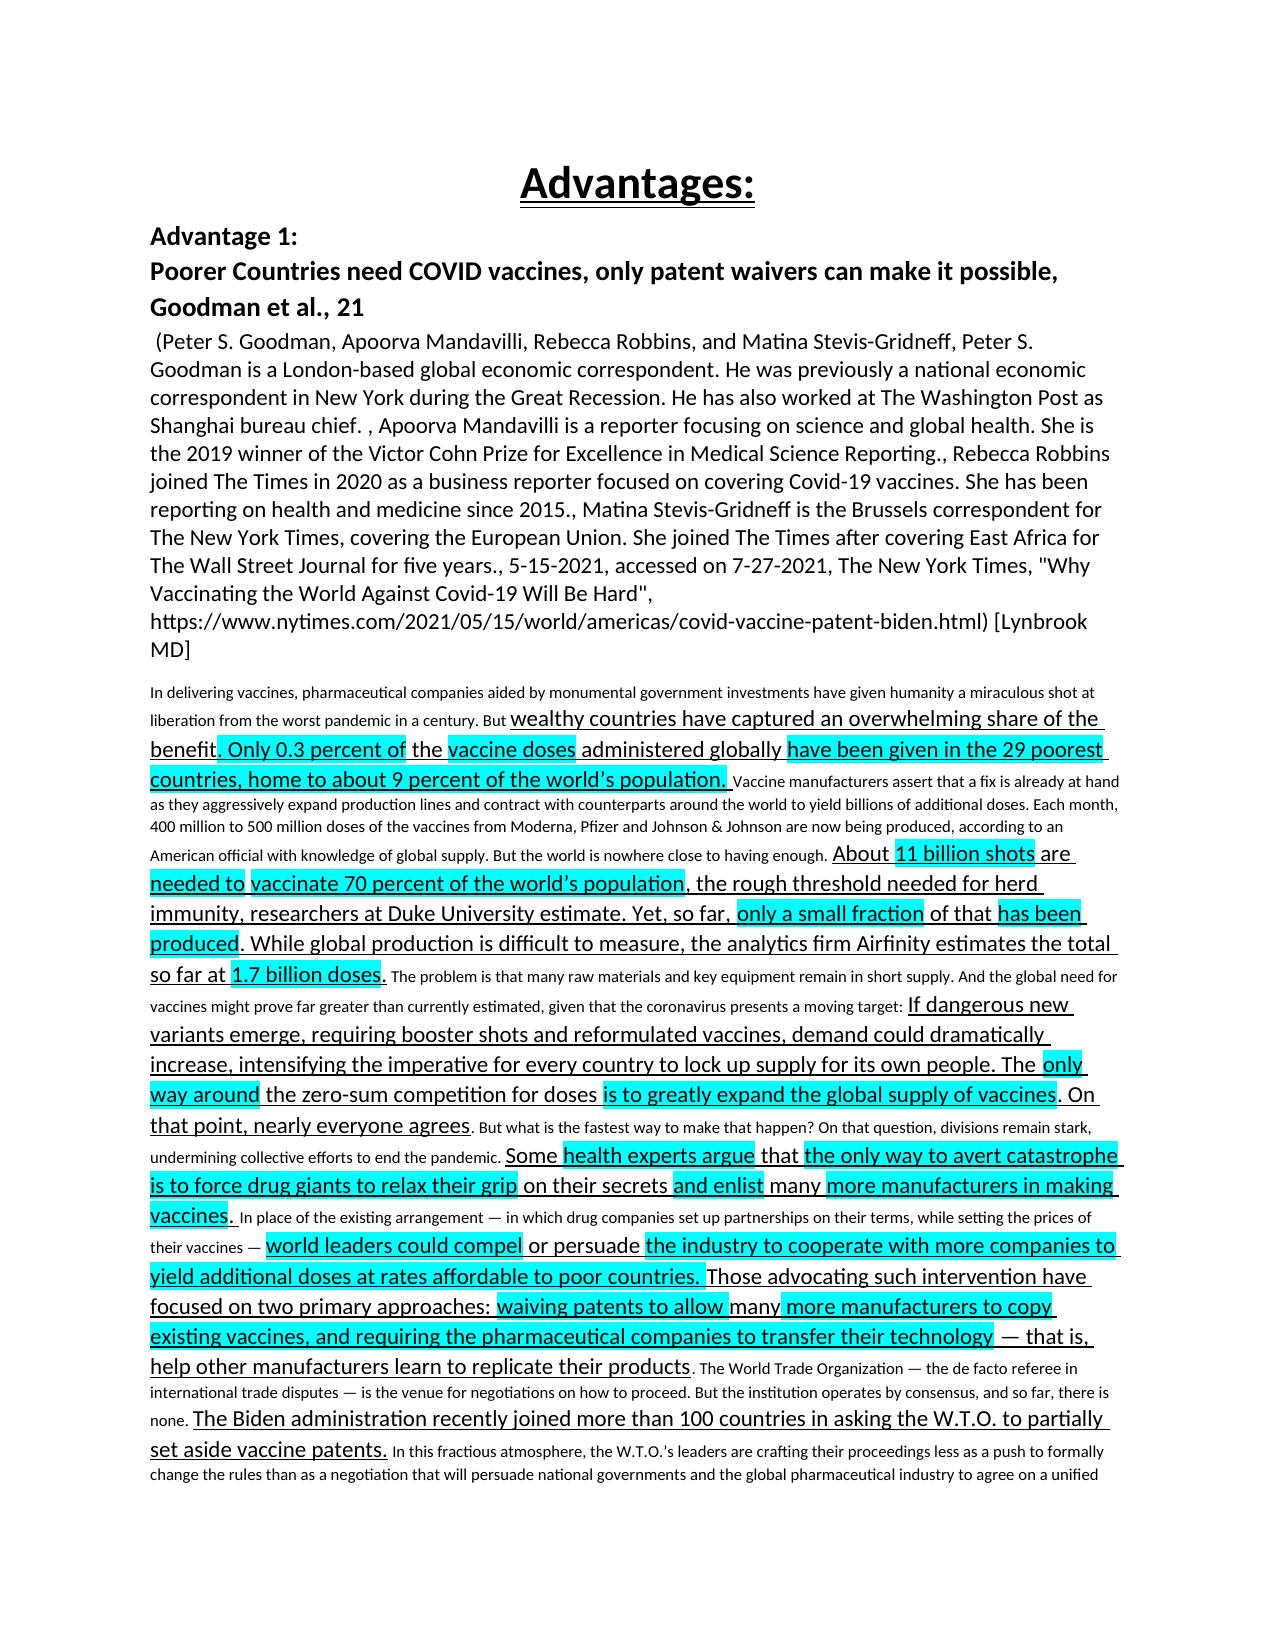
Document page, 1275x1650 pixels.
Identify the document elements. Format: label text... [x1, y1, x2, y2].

subtitle Advantage 1: [150, 219, 1125, 252]
text (Peter S. Goodman, Apoorva Mandavilli, Rebecca Robbins, and Matina Stevis-Gridneff, Peter S. Goodman is a London-based global economic correspondent. He was previously a national economic correspondent in New York during the Great Recession. He has also worked at The Washington Post as Shanghai bureau chief. , Apoorva Mandavilli is a reporter focusing on science and global health. She is the 2019 winner of the Victor Cohn Prize for Excellence in Medical Science Reporting., Rebecca Robbins joined The Times in 2020 as a business reporter focused on covering Covid-19 vaccines. She has been reporting on health and medicine since 2015., Matina Stevis-Gridneff is the Brussels correspondent for The New York Times, covering the European Union. She joined The Times after covering East Africa for The Wall Street Journal for five years., 5-15-2021, accessed on 7-27-2021, The New York Times, "Why Vaccinating the World Against Covid-19 Will Be Hard", https://www.nytimes.com/2021/05/15/world/americas/covid-vaccine-patent-biden.html) [Lynbrook MD] [150, 327, 1125, 663]
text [150, 682, 1125, 1485]
subtitle Advantages: [150, 154, 1125, 210]
subtitle Poorer Countries need COVID vaccines, only patent waivers can make it possible, Goodman et al., 21 [150, 254, 1125, 323]
